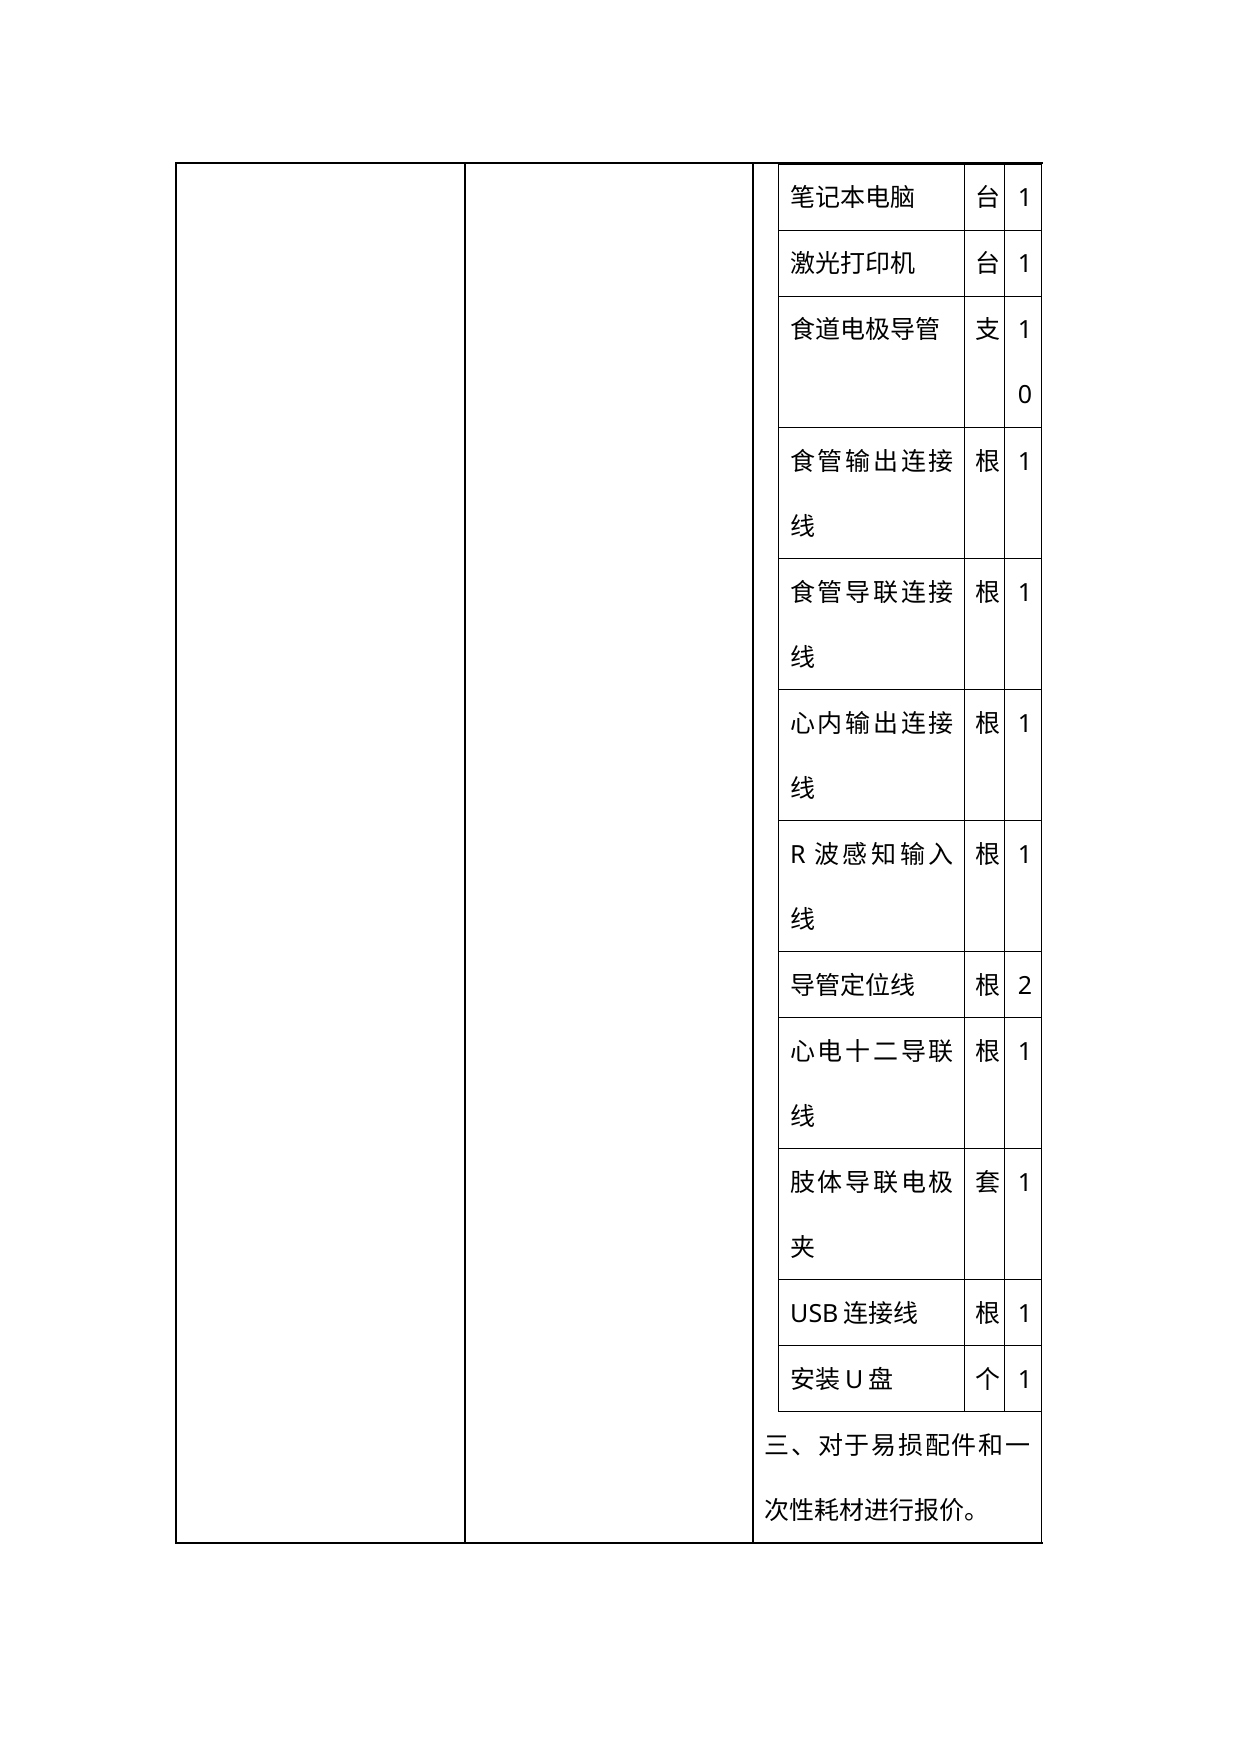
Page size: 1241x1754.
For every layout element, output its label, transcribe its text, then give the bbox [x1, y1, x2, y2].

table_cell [754, 164, 1041, 1542]
table_cell [466, 164, 752, 1542]
table_cell 1 [177, 164, 464, 1542]
